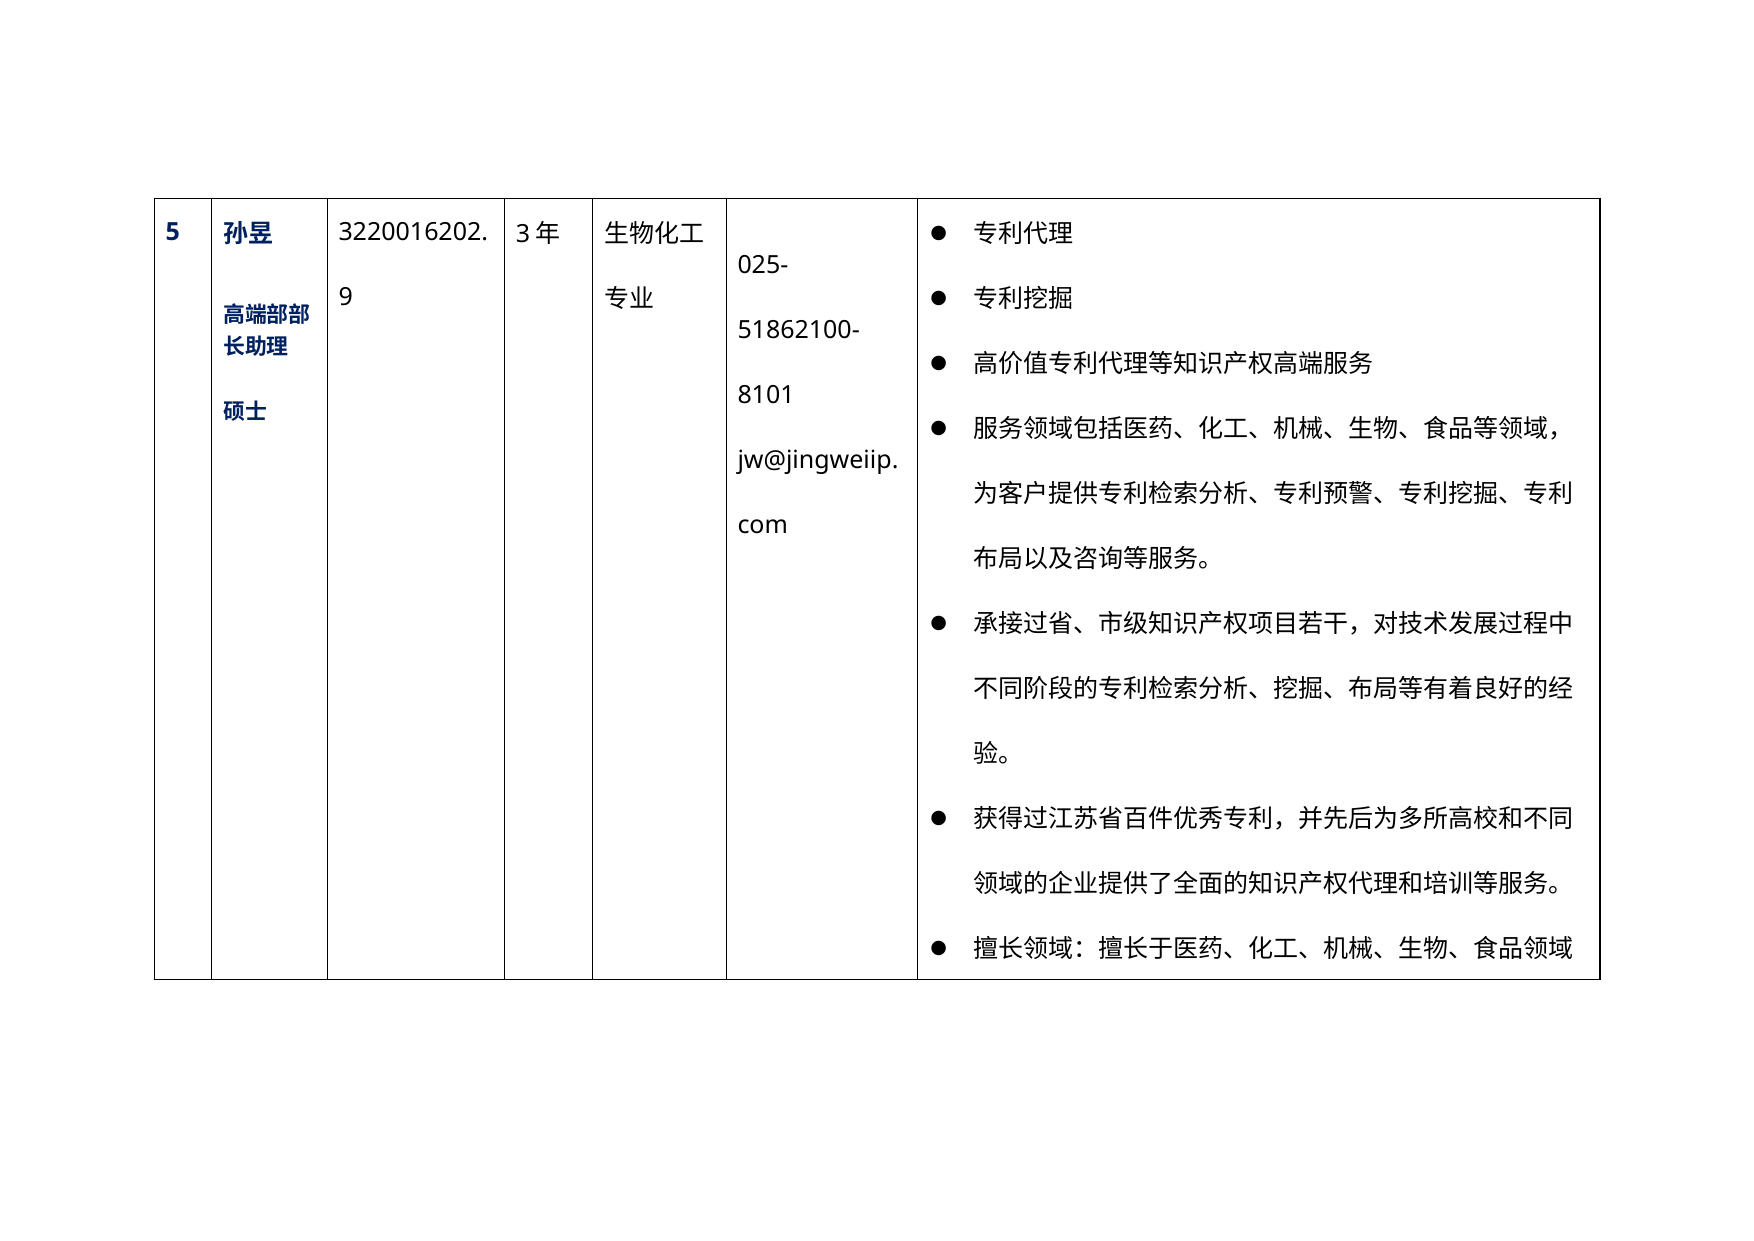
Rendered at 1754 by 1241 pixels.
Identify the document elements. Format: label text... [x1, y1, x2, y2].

table_cell 生物化工专业 [593, 199, 726, 979]
table_cell 孙昱 高端部部长助理 硕士 [212, 199, 327, 979]
table_cell 5 [155, 199, 211, 979]
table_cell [727, 199, 917, 979]
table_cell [918, 199, 1599, 979]
table_cell 3220016202.9 [328, 199, 504, 979]
table_cell 3年 [505, 199, 592, 979]
